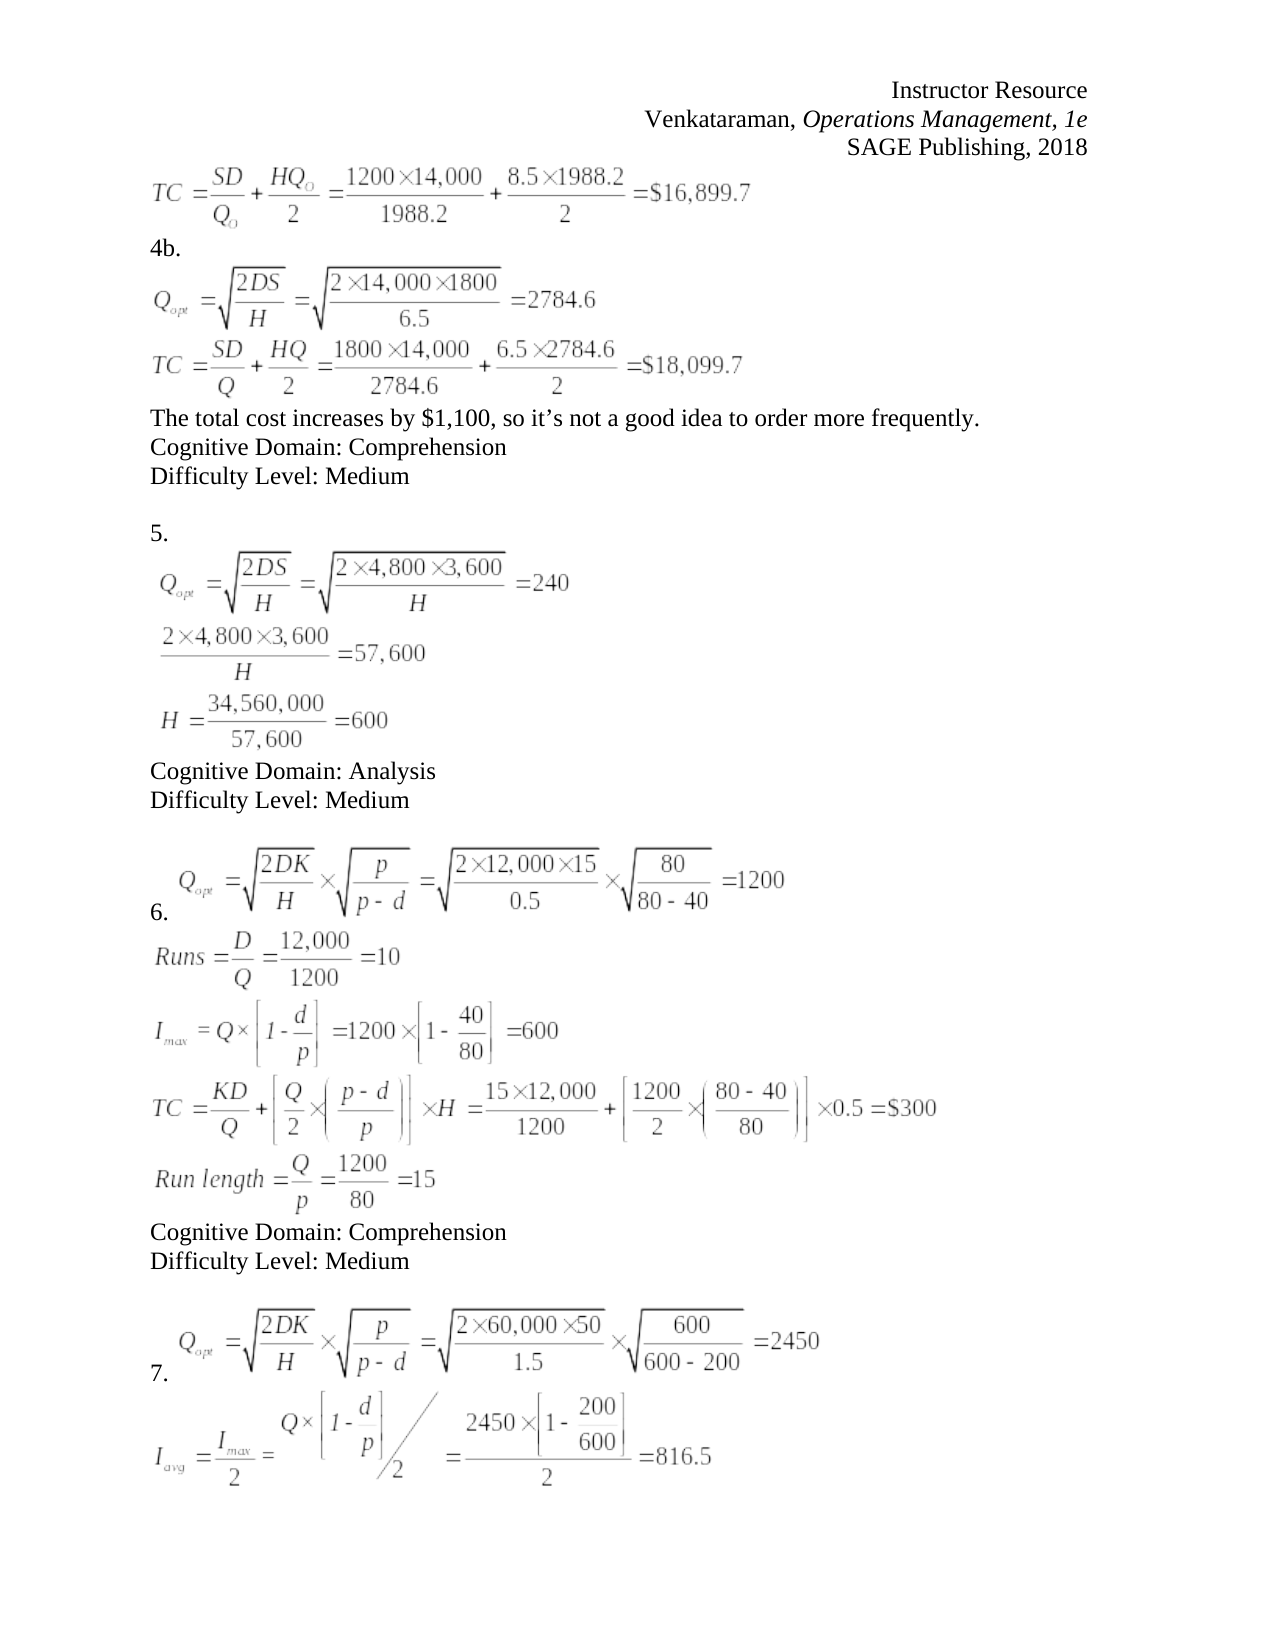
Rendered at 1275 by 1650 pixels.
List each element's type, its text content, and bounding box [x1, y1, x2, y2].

text Difficulty Level: Medium [150, 1246, 1087, 1275]
text Cognitive Domain: Comprehension [150, 1217, 1087, 1246]
text The total cost increases by $1,100, so it’s not a good idea to order more frequently. [150, 403, 1087, 432]
text 6. [150, 843, 1087, 926]
text Difficulty Level: Medium [150, 785, 1087, 814]
text Difficulty Level: Medium [150, 461, 1087, 489]
text 4b. [150, 233, 1087, 262]
text Cognitive Domain: Analysis [150, 756, 1087, 785]
text 7. [150, 1303, 1087, 1387]
text Cognitive Domain: Comprehension [150, 432, 1087, 461]
text 5. [150, 518, 1087, 547]
